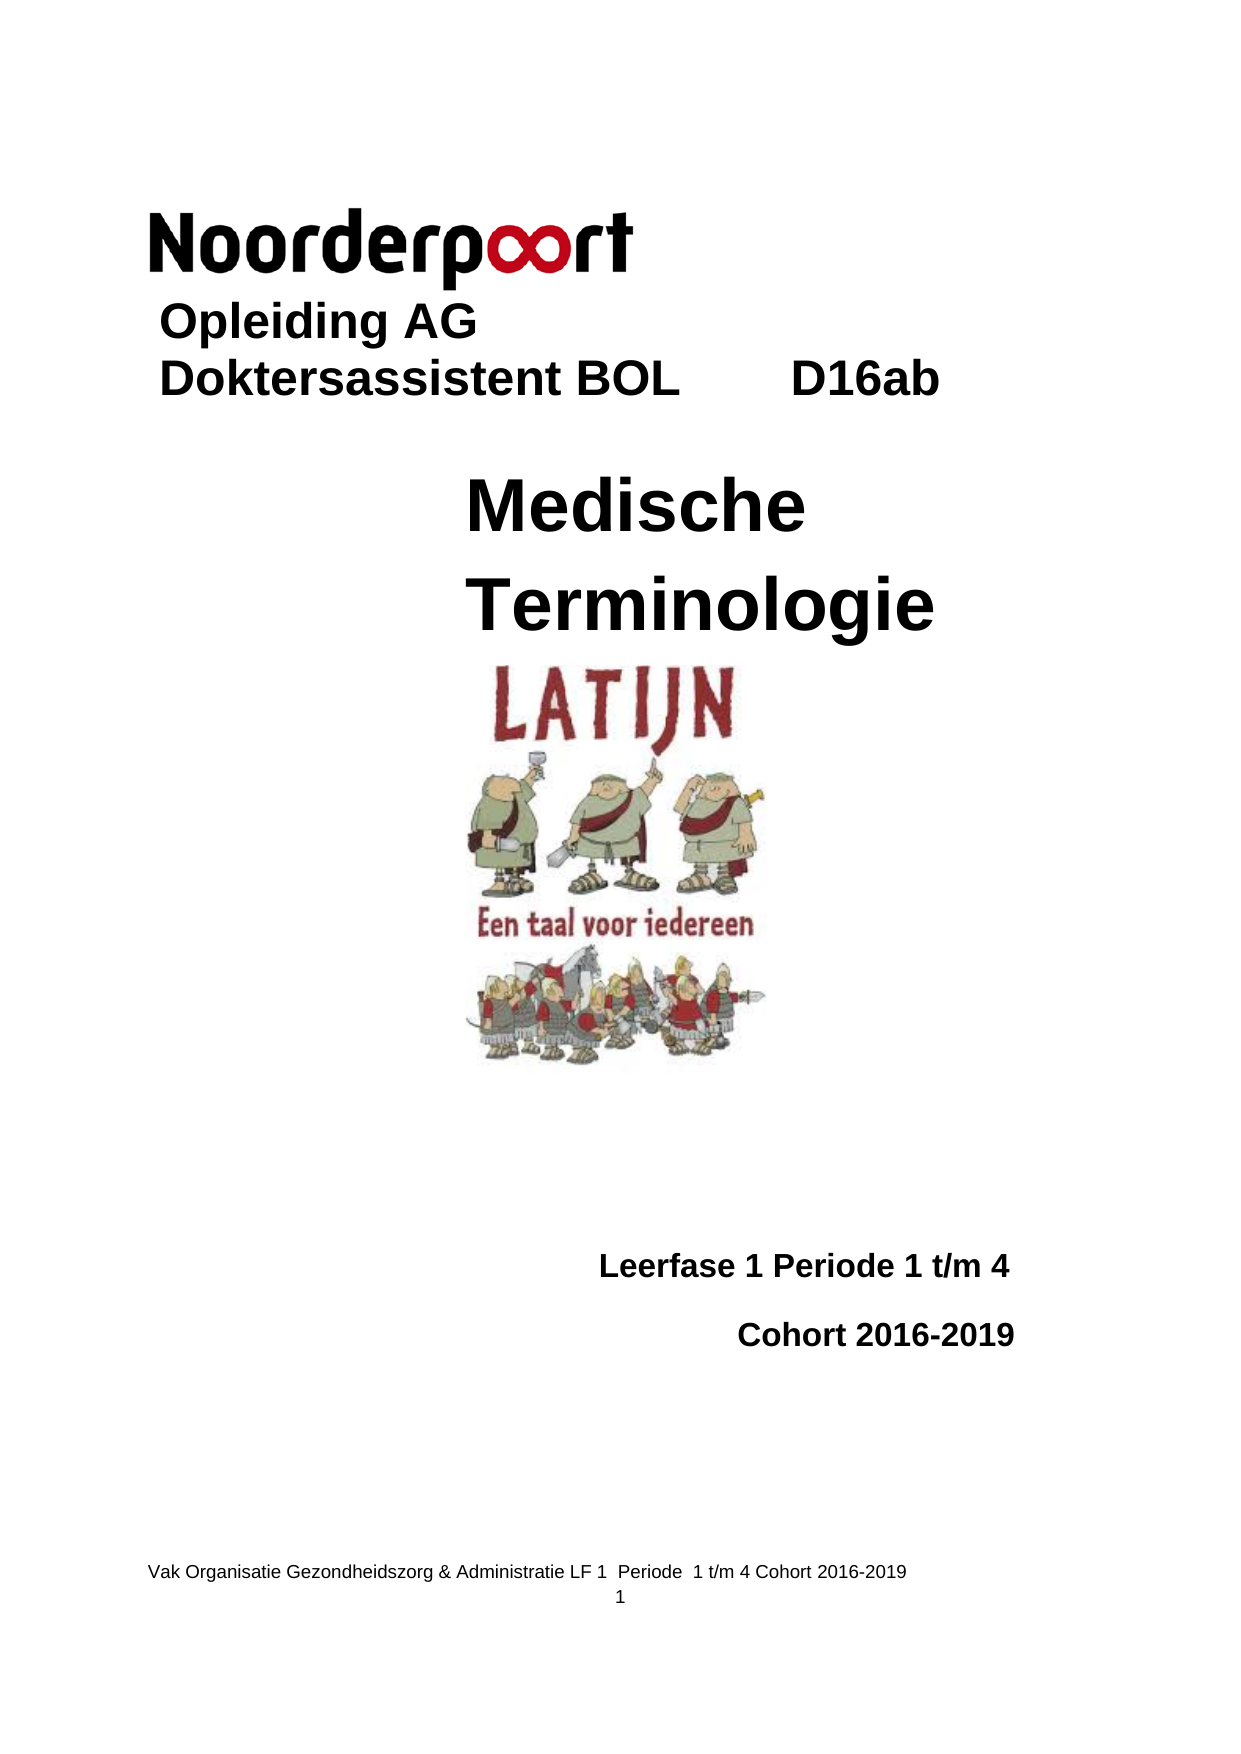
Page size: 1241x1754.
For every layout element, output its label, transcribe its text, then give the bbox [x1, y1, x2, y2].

table_header Opleiding AG Doktersassistent BOL D16ab [148, 291, 1107, 436]
table_header Leerfase 1 Periode 1 t/m 4 Cohort 2016-2019 [587, 1221, 1092, 1366]
picture [465, 665, 768, 1073]
table_cell Medische Terminologie [454, 436, 1122, 1146]
